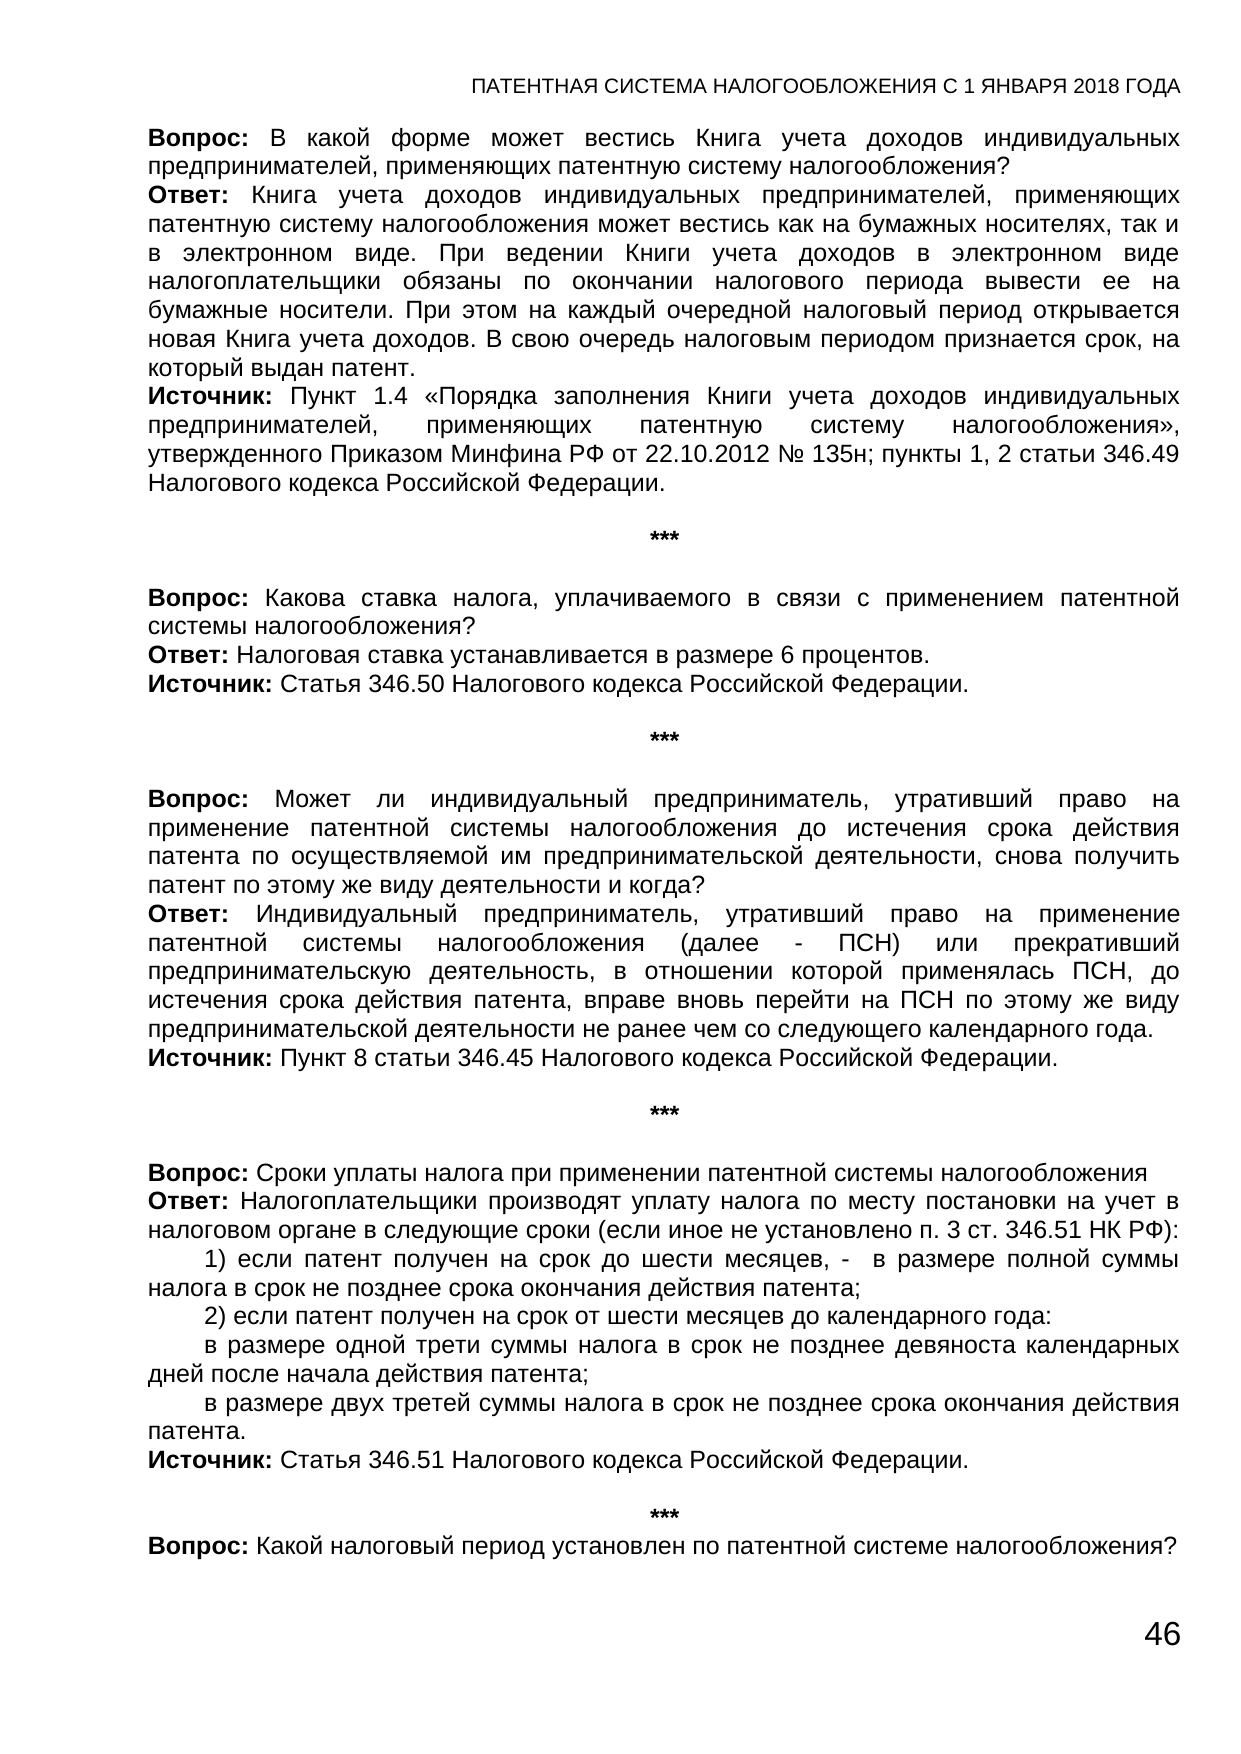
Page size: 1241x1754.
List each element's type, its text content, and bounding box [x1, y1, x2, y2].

text 1) если патент получен на срок до шести месяцев, - в размере полной суммы налога в срок не позднее срока окончания действия патента; [148, 1244, 1181, 1301]
text Вопрос: Может ли индивидуальный предприниматель, утративший право на применение патентной системы налогообложения до истечения срока действия патента по осуществляемой им предпринимательской деятельности, снова получить патент по этому же виду деятельности и когда? [148, 784, 1181, 899]
text Вопрос: Сроки уплаты налога при применении патентной системы налогообложения [148, 1157, 1181, 1186]
text Вопрос: Какой налоговый период установлен по патентной системе налогообложения? [148, 1531, 1181, 1560]
text Ответ: Налогоплательщики производят уплату налога по месту постановки на учет в налоговом органе в следующие сроки (если иное не установлено п. 3 ст. 346.51 НК РФ): [148, 1186, 1181, 1244]
text 2) если патент получен на срок от шести месяцев до календарного года: [148, 1301, 1181, 1330]
text *** [148, 1100, 1181, 1129]
text *** [148, 1502, 1181, 1531]
text Источник: Пункт 8 статьи 346.45 Налогового кодекса Российской Федерации. [148, 1042, 1181, 1071]
text Ответ: Индивидуальный предприниматель, утративший право на применение патентной системы налогообложения (далее - ПСН) или прекративший предпринимательскую деятельность, в отношении которой применялась ПСН, до истечения срока действия патента, вправе вновь перейти на ПСН по этому же виду предпринимательской деятельности не ранее чем со следующего календарного года. [148, 899, 1181, 1042]
text Вопрос: В какой форме может вестись Книга учета доходов индивидуальных предпринимателей, применяющих патентную систему налогообложения? [148, 122, 1181, 180]
text Источник: Пункт 1.4 «Порядка заполнения Книги учета доходов индивидуальных предпринимателей, применяющих патентную систему налогообложения», утвержденного Приказом Минфина РФ от 22.10.2012 № 135н; пункты 1, 2 статьи 346.49 Налогового кодекса Российской Федерации. [148, 381, 1181, 496]
text Источник: Статья 346.50 Налогового кодекса Российской Федерации. [148, 669, 1181, 697]
text *** [148, 525, 1181, 554]
text в размере двух третей суммы налога в срок не позднее срока окончания действия патента. [148, 1387, 1181, 1445]
text Источник: Статья 346.51 Налогового кодекса Российской Федерации. [148, 1445, 1181, 1474]
text *** [148, 726, 1181, 755]
text в размере одной трети суммы налога в срок не позднее девяноста календарных дней после начала действия патента; [148, 1330, 1181, 1387]
text Ответ: Налоговая ставка устанавливается в размере 6 процентов. [148, 640, 1181, 669]
text Ответ: Книга учета доходов индивидуальных предпринимателей, применяющих патентную систему налогообложения может вестись как на бумажных носителях, так и в электронном виде. При ведении Книги учета доходов в электронном виде налогоплательщики обязаны по окончании налогового периода вывести ее на бумажные носители. При этом на каждый очередной налоговый период открывается новая Книга учета доходов. В свою очередь налоговым периодом признается срок, на который выдан патент. [148, 180, 1181, 381]
text Вопрос: Какова ставка налога, уплачиваемого в связи с применением патентной системы налогообложения? [148, 582, 1181, 640]
